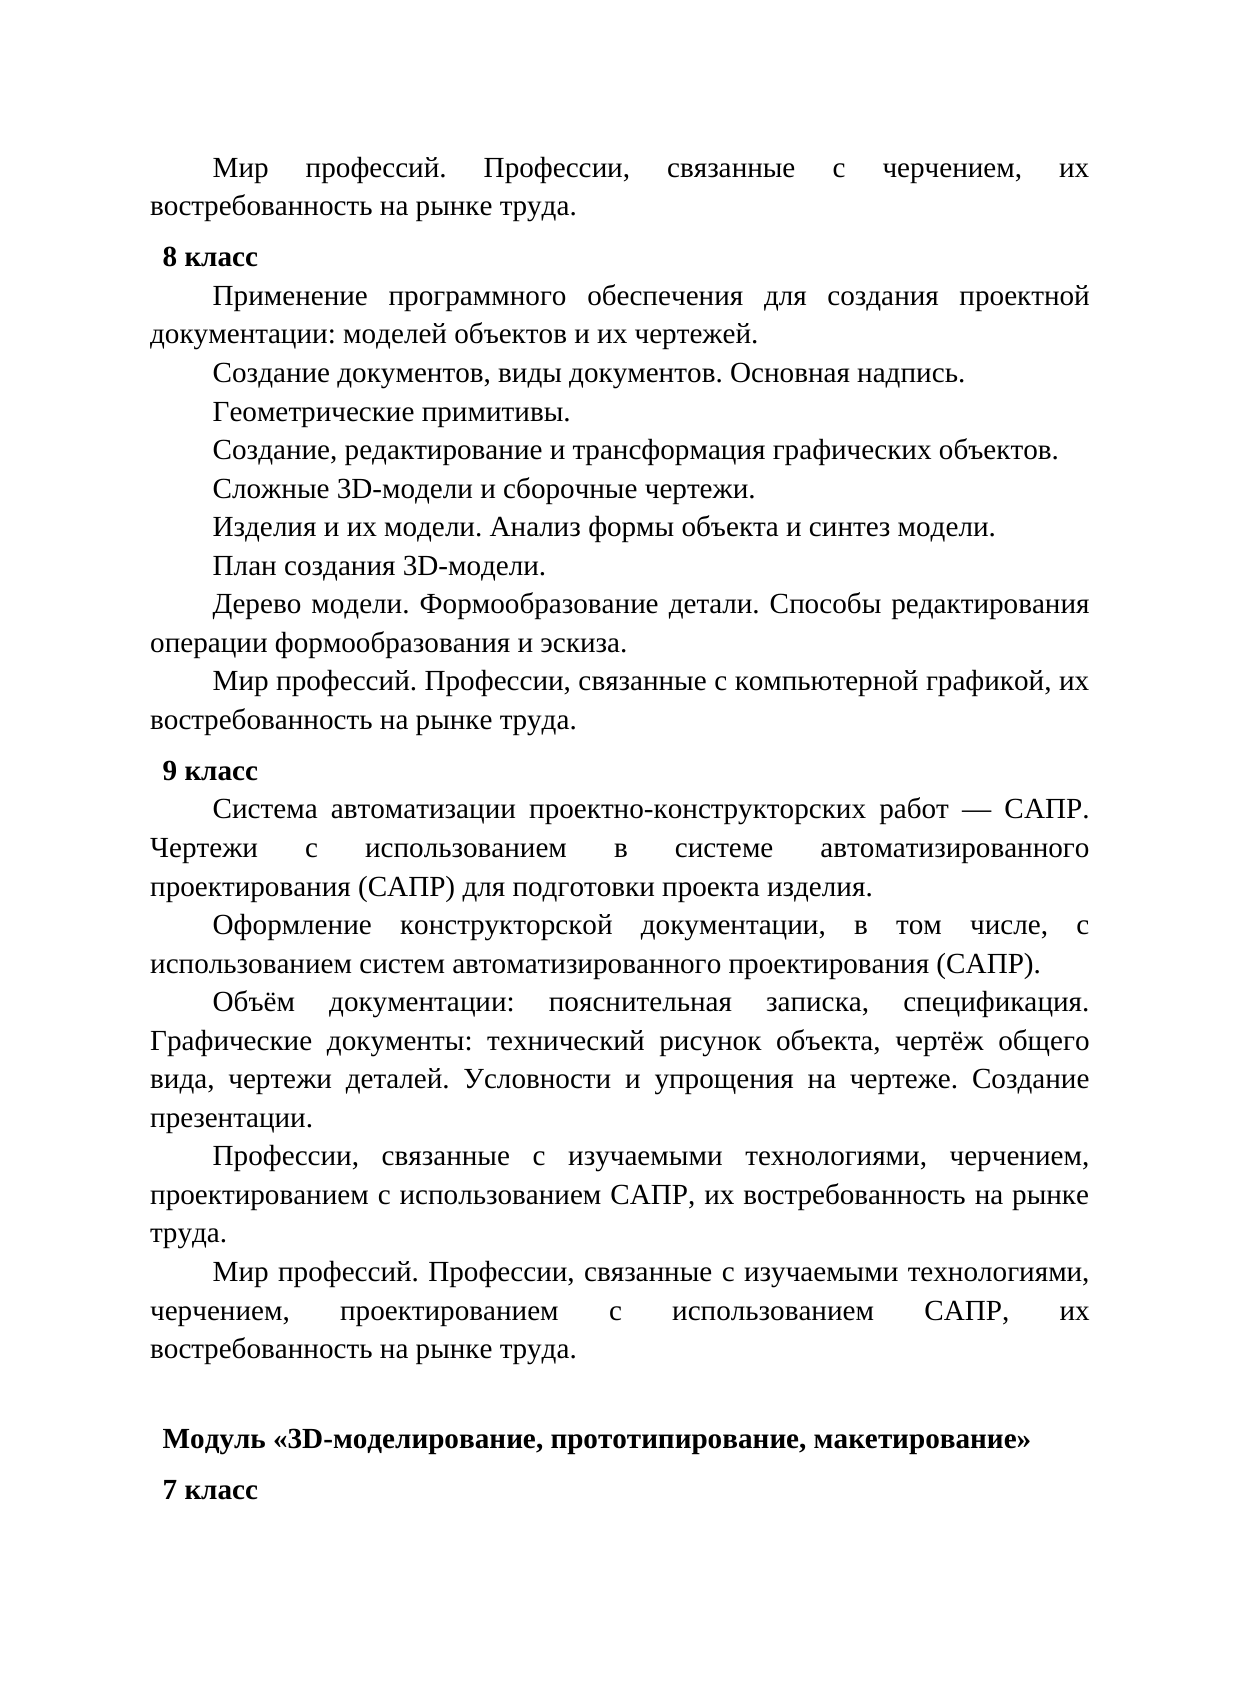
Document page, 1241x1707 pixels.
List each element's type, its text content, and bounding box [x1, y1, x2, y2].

text Мир профессий. Профессии, связанные с компьютерной графикой, их востребованность на рынке труда. [150, 663, 1090, 736]
text Создание, редактирование и трансформация графических объектов. [150, 432, 1090, 466]
text Объём документации: пояснительная записка, спецификация. Графические документы: технический рисунок объекта, чертёж общего вида, чертежи деталей. Условности и упрощения на чертеже. Создание презентации. [150, 984, 1090, 1133]
text Модуль «3D-моделирование, прототипирование, макетирование» [162, 1421, 1090, 1454]
text Изделия и их модели. Анализ формы объекта и синтез модели. [150, 509, 1090, 543]
text 8 класс [162, 239, 1090, 273]
text Создание документов, виды документов. Основная надпись. [150, 355, 1090, 389]
text Дерево модели. Формообразование детали. Способы редактирования операции формообразования и эскиза. [150, 586, 1090, 658]
text Оформление конструкторской документации, в том числе, с использованием систем автоматизированного проектирования (САПР). [150, 907, 1090, 979]
text Мир профессий. Профессии, связанные с черчением, их востребованность на рынке труда. [150, 150, 1090, 222]
text Профессии, связанные с изучаемыми технологиями, черчением, проектированием с использованием САПР, их востребованность на рынке труда. [150, 1138, 1090, 1249]
text Мир профессий. Профессии, связанные с изучаемыми технологиями, черчением, проектированием с использованием САПР, их востребованность на рынке труда. [150, 1254, 1090, 1365]
text Сложные 3D-модели и сборочные чертежи. [150, 471, 1090, 504]
text Система автоматизации проектно-конструкторских работ — САПР. Чертежи с использованием в системе автоматизированного проектирования (САПР) для подготовки проекта изделия. [150, 792, 1090, 902]
text Геометрические примитивы. [150, 394, 1090, 427]
text 9 класс [162, 753, 1090, 787]
text 7 класс [162, 1472, 1090, 1505]
text Применение программного обеспечения для создания проектной документации: моделей объектов и их чертежей. [150, 278, 1090, 350]
text План создания 3D-модели. [150, 548, 1090, 581]
